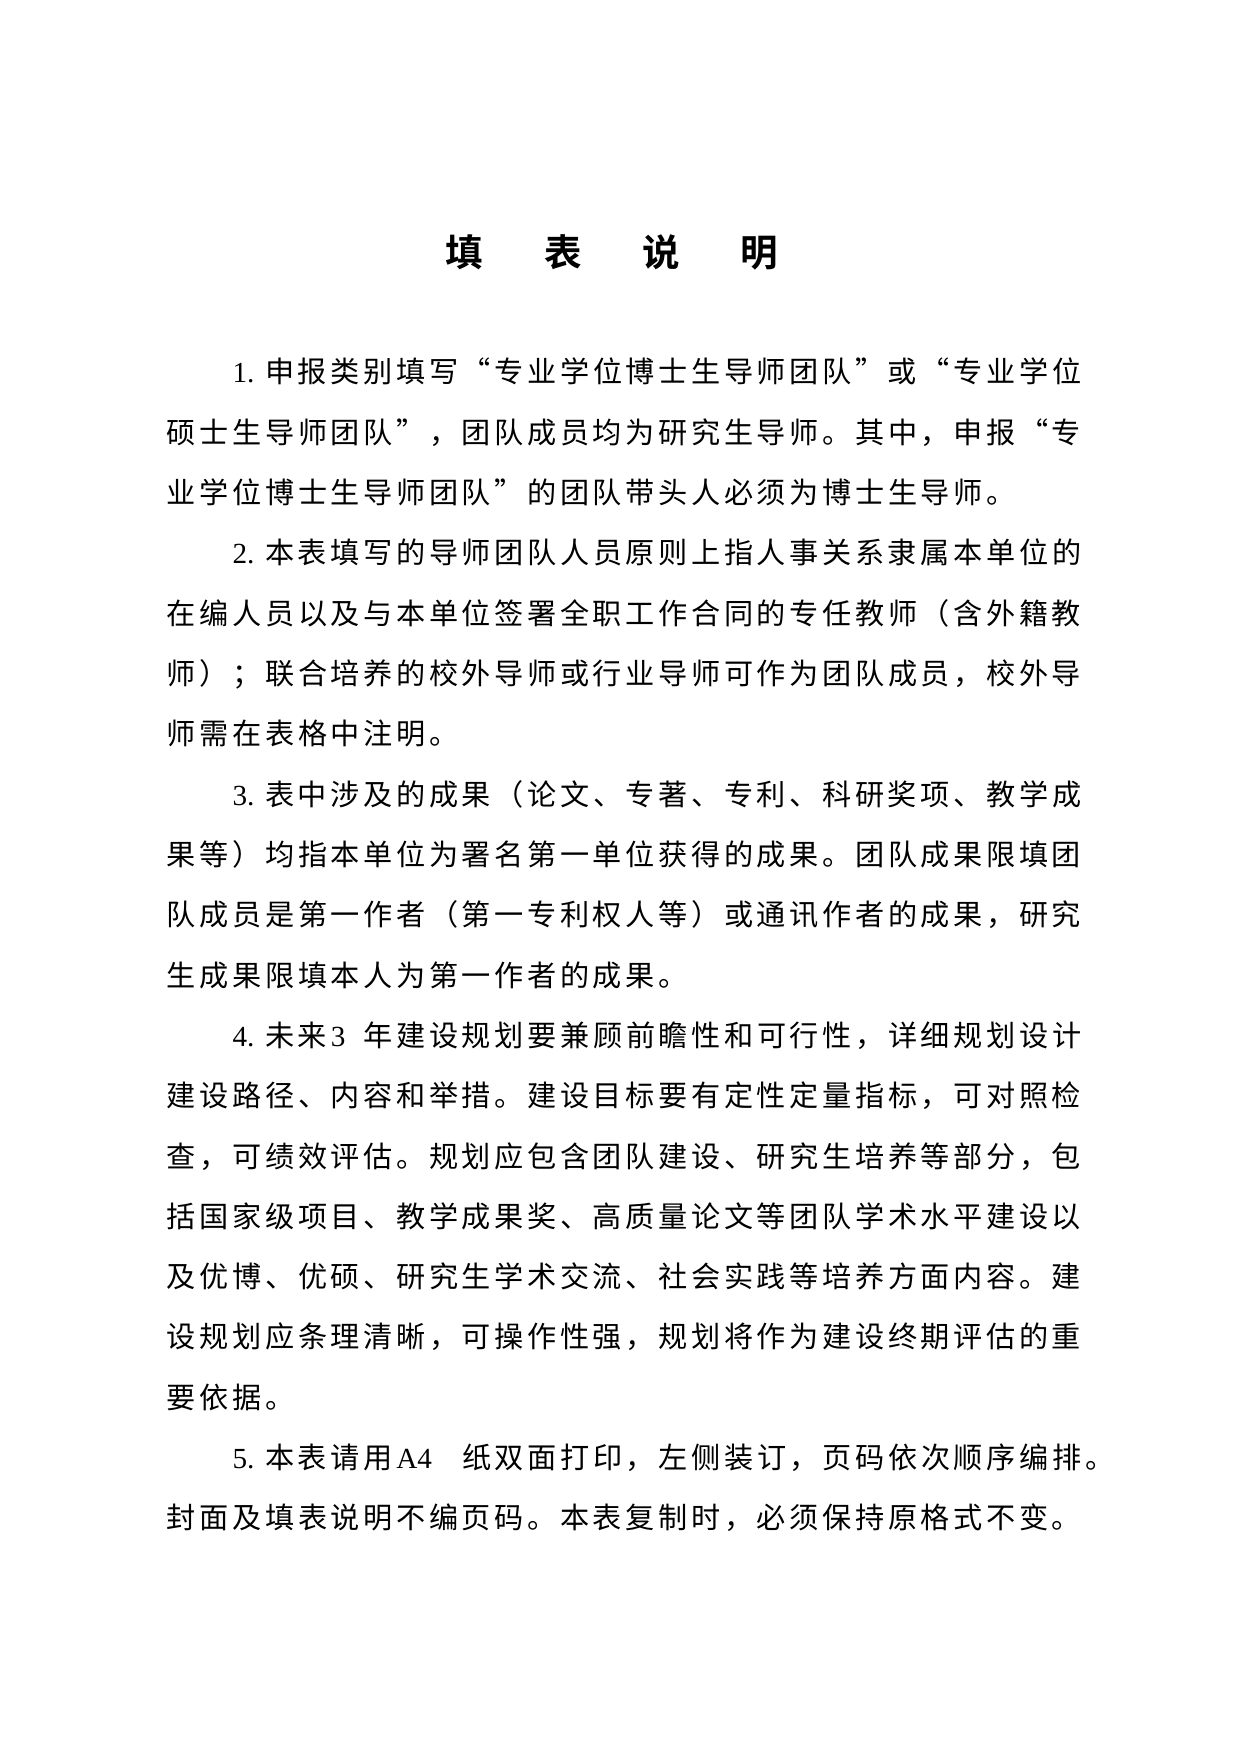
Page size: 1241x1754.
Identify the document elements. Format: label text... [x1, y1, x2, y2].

text 3.表中涉及的成果（论文、专著、专利、科研奖项、教学成果等）均指本单位为署名第一单位获得的成果。团队成果限填团队成员是第一作者（第一专利权人等）或通讯作者的成果，研究生成果限填本人为第一作者的成果。 [167, 762, 1085, 1003]
text 4.未来3年建设规划要兼顾前瞻性和可行性，详细规划设计建设路径、内容和举措。建设目标要有定性定量指标，可对照检查，可绩效评估。规划应包含团队建设、研究生培养等部分，包括国家级项目、教学成果奖、高质量论文等团队学术水平建设以及优博、优硕、研究生学术交流、社会实践等培养方面内容。建设规划应条理清晰，可操作性强，规划将作为建设终期评估的重要依据。 [167, 1003, 1085, 1426]
text 2.本表填写的导师团队人员原则上指人事关系隶属本单位的在编人员以及与本单位签署全职工作合同的专任教师（含外籍教师）；联合培养的校外导师或行业导师可作为团队成员，校外导师需在表格中注明。 [167, 521, 1085, 762]
text 填 表 说 明 [167, 219, 1085, 280]
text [167, 1426, 1085, 1546]
text 1.申报类别填写“专业学位博士生导师团队”或“专业学位硕士生导师团队”，团队成员均为研究生导师。其中，申报“专业学位博士生导师团队”的团队带头人必须为博士生导师。 [167, 340, 1085, 521]
